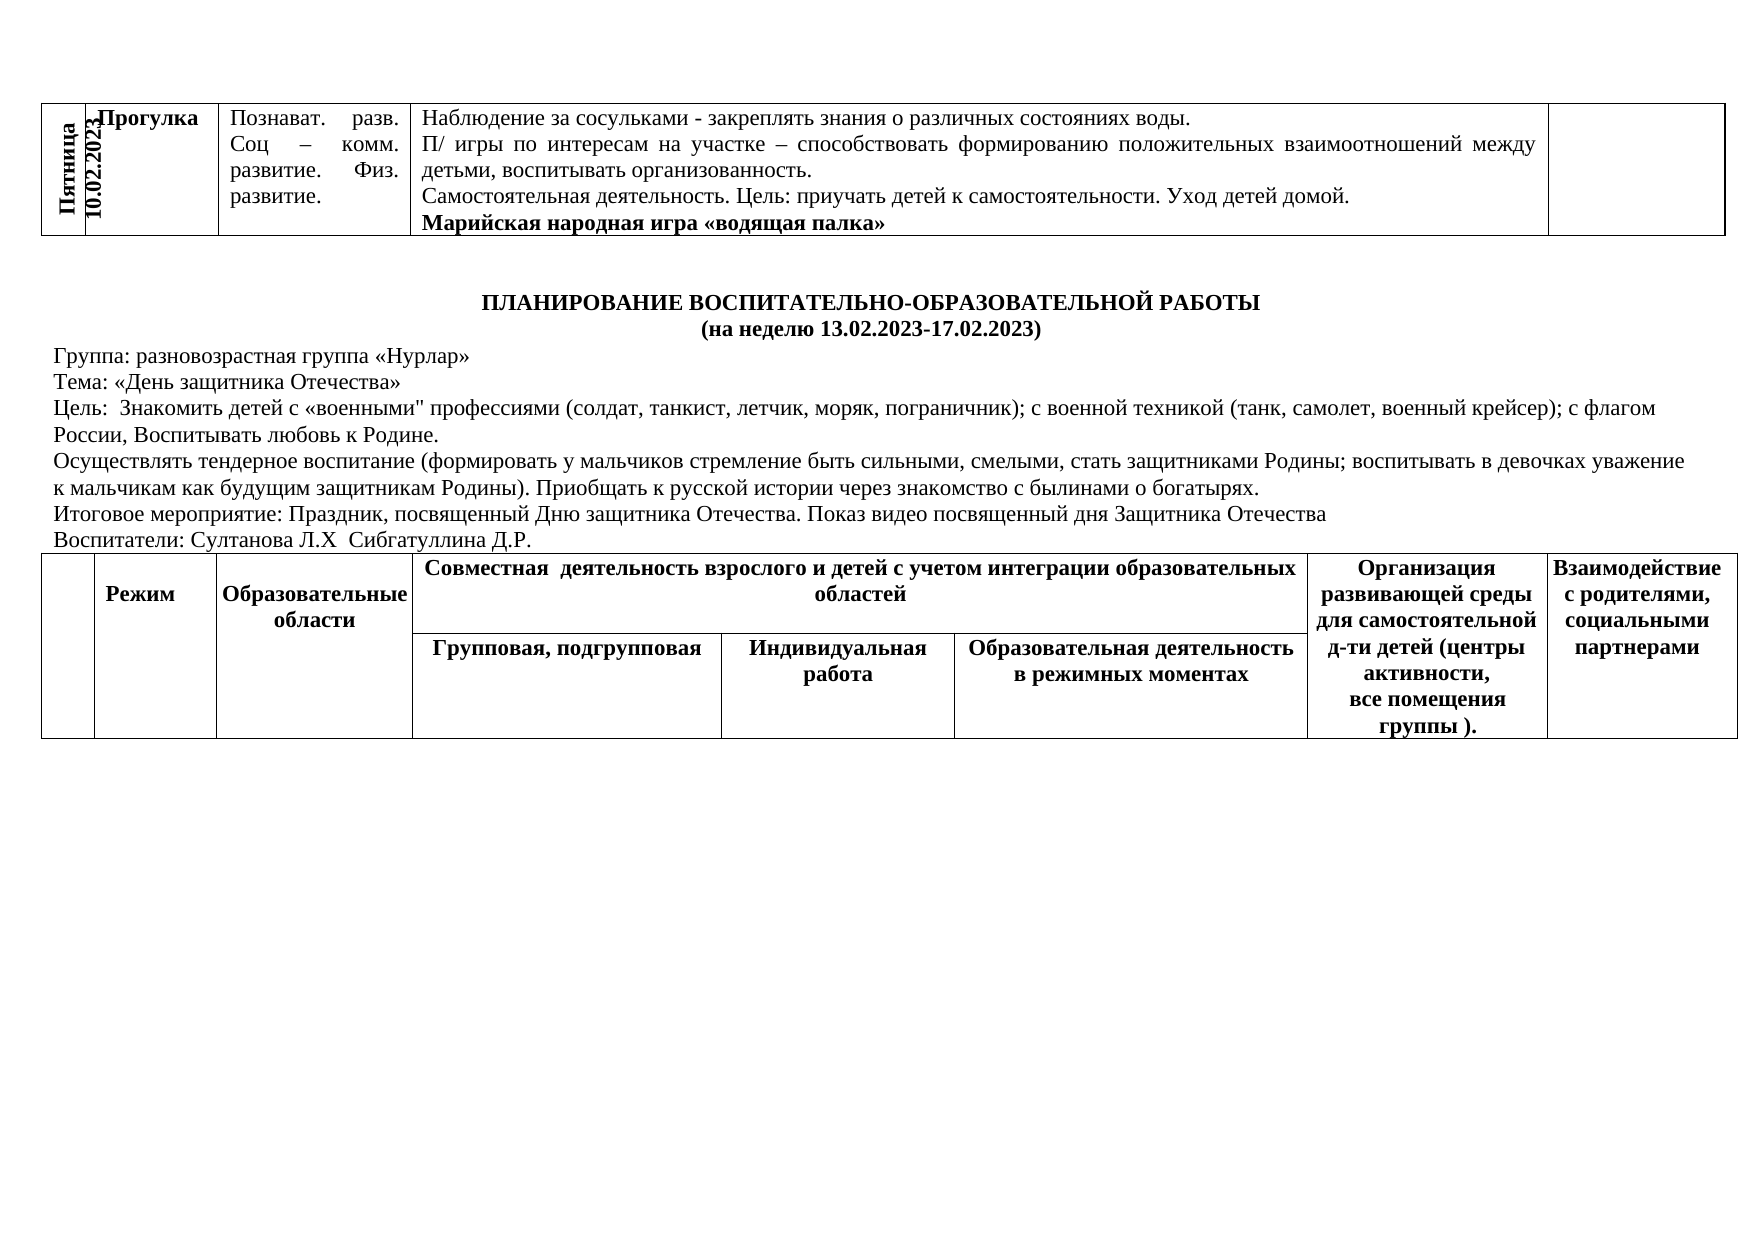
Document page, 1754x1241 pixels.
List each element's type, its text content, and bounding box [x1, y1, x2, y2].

text Группа: разновозрастная группа «Нурлар» [53, 342, 1701, 368]
text Итоговое мероприятие: Праздник, посвященный Дню защитника Отечества. Показ видео посвященный дня Защитника Отечества [53, 500, 1701, 526]
table_header Организация развивающей среды для самостоятельной д-ти детей (центры активности, все помещения группы ). [1308, 554, 1547, 738]
text ПЛАНИРОВАНИЕ ВОСПИТАТЕЛЬНО-ОБРАЗОВАТЕЛЬНОЙ РАБОТЫ [53, 289, 1689, 315]
table_cell Образовательная деятельность в режимных моментах [955, 634, 1307, 738]
table_cell Групповая, подгрупповая [413, 634, 721, 738]
text (на неделю 13.02.2023-17.02.2023) [53, 315, 1689, 342]
text Воспитатели: Султанова Л.Х Сибгатуллина Д.Р. [53, 526, 1701, 553]
text Цель: Знакомить детей с «военными" профессиями (солдат, танкист, летчик, моряк, пограничник); с военной техникой (танк, самолет, военный крейсер); с флагом России, Воспитывать любовь к Родине. [53, 394, 1701, 447]
table_cell Наблюдение за сосульками - закреплять знания о различных состояниях воды. П/ игры по интересам на участке – способствовать формированию положительных взаимоотношений между детьми, воспитывать организованность. Самостоятельная деятельность. Цель: приучать детей к самостоятельности. Уход детей домой. Марийская народная игра «водящая палка» [411, 104, 1548, 235]
table_header [42, 554, 94, 738]
table_cell Прогулка [86, 104, 218, 235]
table_header Совместная деятельность взрослого и детей с учетом интеграции образовательных областей [413, 554, 1307, 633]
table_header Взаимодействие с родителями, социальными партнерами [1548, 554, 1737, 738]
table_cell Познават. разв. Соц – комм. развитие. Физ. развитие. [219, 104, 410, 235]
table_header Образовательные области [217, 554, 412, 738]
table_cell Индивидуальная работа [722, 634, 954, 738]
text Осуществлять тендерное воспитание (формировать у мальчиков стремление быть сильными, смелыми, стать защитниками Родины; воспитывать в девочках уважение к мальчикам как будущим защитникам Родины). Приобщать к русской истории через знакомство с былинами о богатырях. [53, 447, 1701, 500]
text Тема: «День защитника Отечества» [53, 368, 1701, 394]
table_header Режим [95, 554, 216, 738]
